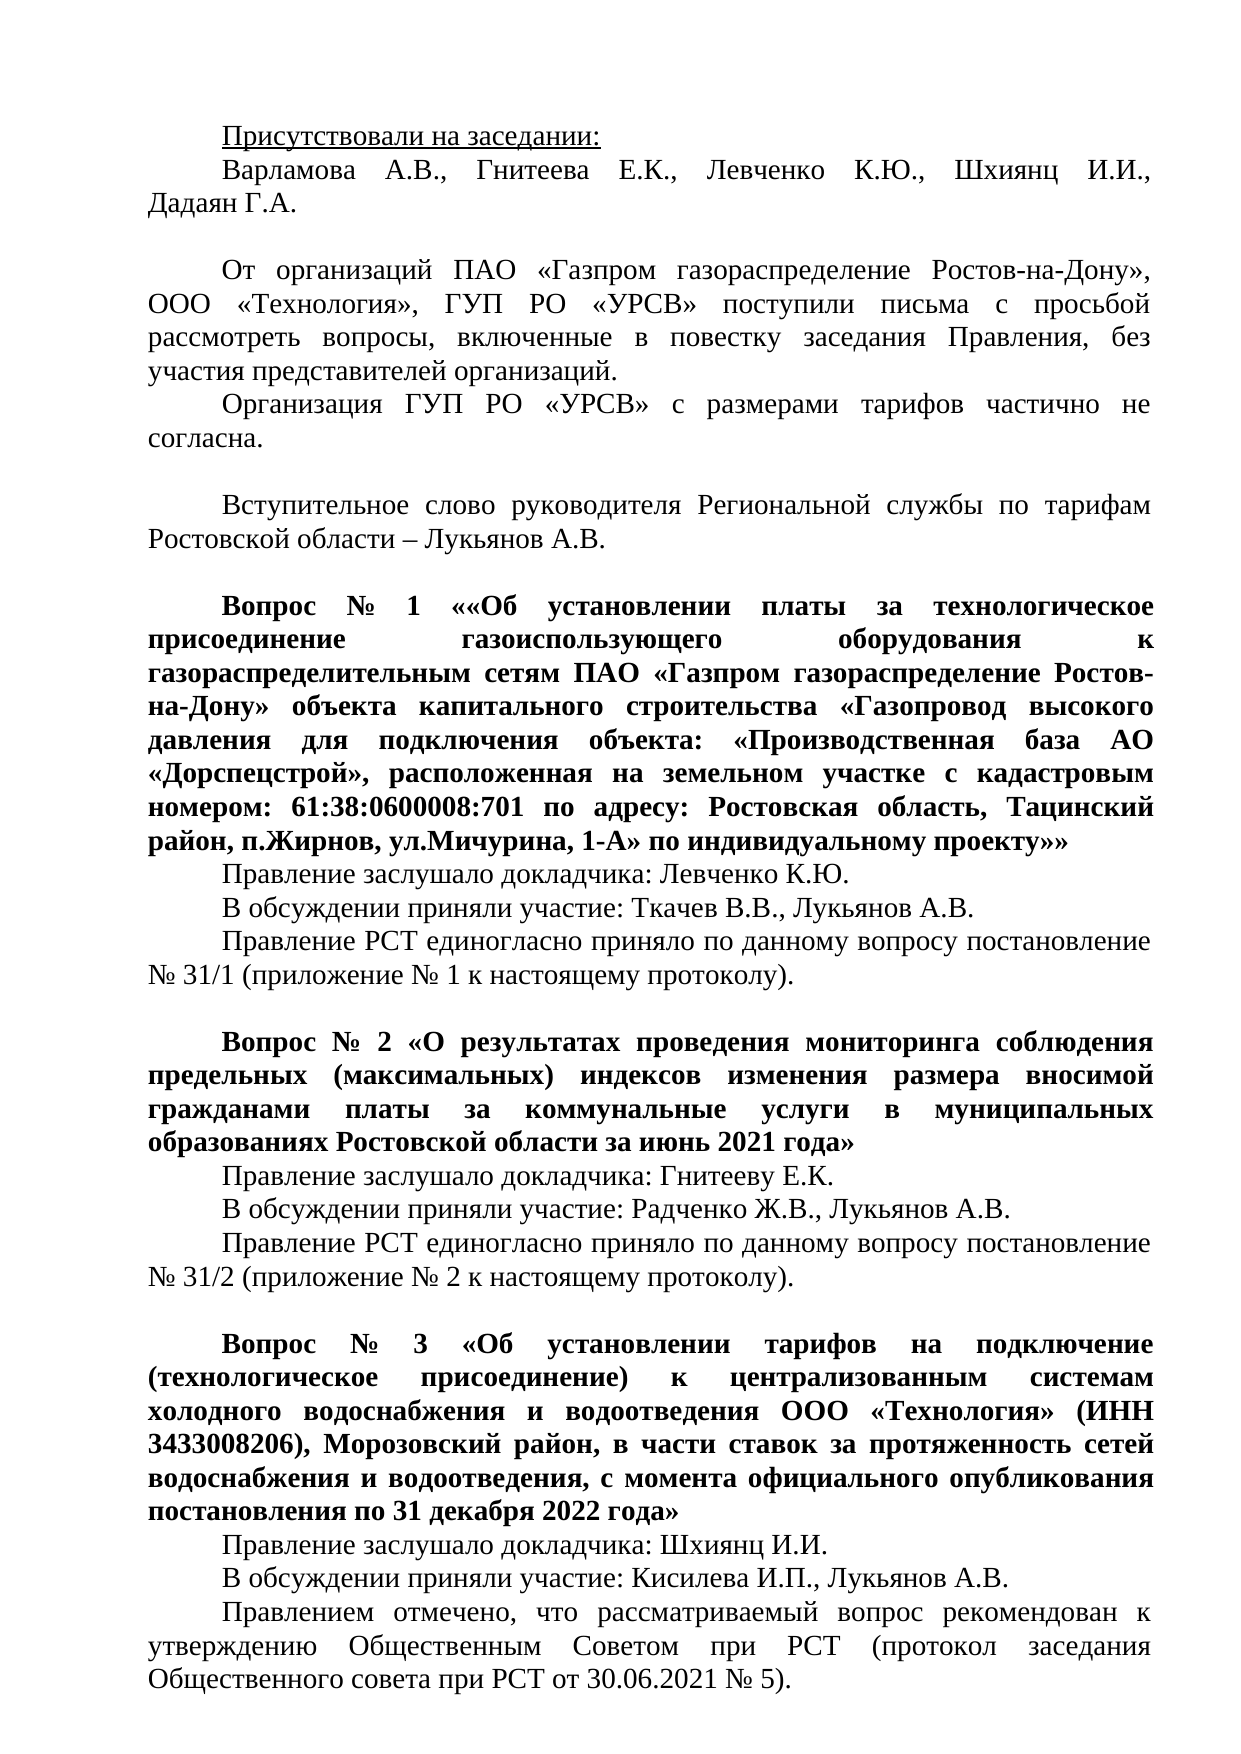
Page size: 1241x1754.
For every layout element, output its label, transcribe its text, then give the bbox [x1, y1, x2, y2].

text Правление РСТ единогласно приняло по данному вопросу постановление № 31/2 (приложение № 2 к настоящему протоколу). [148, 1225, 1152, 1292]
text Организация ГУП РО «УРСВ» с размерами тарифов частично не согласна. [148, 387, 1152, 454]
text Правление заслушало докладчика: Левченко К.Ю. [148, 856, 1152, 890]
text Правлением отмечено, что рассматриваемый вопрос рекомендован к утверждению Общественным Советом при РСТ (протокол заседания Общественного совета при РСТ от 30.06.2021 № 5). [148, 1594, 1152, 1695]
text В обсуждении приняли участие: Радченко Ж.В., Лукьянов А.В. [148, 1192, 1152, 1225]
text Присутствовали на заседании: [148, 118, 1152, 152]
text В обсуждении приняли участие: Кисилева И.П., Лукьянов А.В. [148, 1561, 1152, 1594]
text Правление РСТ единогласно приняло по данному вопросу постановление № 31/1 (приложение № 1 к настоящему протоколу). [148, 923, 1152, 990]
text Правление заслушало докладчика: Шхиянц И.И. [148, 1527, 1152, 1561]
text Варламова А.В., Гнитеева Е.К., Левченко К.Ю., Шхиянц И.И., Дадаян Г.А. [148, 152, 1152, 219]
text В обсуждении приняли участие: Ткачев В.В., Лукьянов А.В. [148, 890, 1152, 923]
text От организаций ПАО «Газпром газораспределение Ростов-на-Дону», ООО «Технология», ГУП РО «УРСВ» поступили письма с просьбой рассмотреть вопросы, включенные в повестку заседания Правления, без участия представителей организаций. [148, 252, 1152, 387]
text Вопрос № 2 «О результатах проведения мониторинга соблюдения предельных (максимальных) индексов изменения размера вносимой гражданами платы за коммунальные услуги в муниципальных образованиях Ростовской области за июнь 2021 года» [148, 1024, 1155, 1158]
text Вступительное слово руководителя Региональной службы по тарифам Ростовской области – Лукьянов А.В. [148, 487, 1152, 554]
text Вопрос № 1 ««Об установлении платы за технологическое присоединение газоиспользующего оборудования к газораспределительным сетям ПАО «Газпром газораспределение Ростов-на-Дону» объекта капитального строительства «Газопровод высокого давления для подключения объекта: «Производственная база АО «Дорспецстрой», расположенная на земельном участке с кадастровым номером: 61:38:0600008:701 по адресу: Ростовская область, Тацинский район, п.Жирнов, ул.Мичурина, 1-А» по индивидуальному проекту»» [148, 588, 1155, 856]
text Вопрос № 3 «Об установлении тарифов на подключение (технологическое присоединение) к централизованным системам холодного водоснабжения и водоотведения ООО «Технология» (ИНН 3433008206), Морозовский район, в части ставок за протяженность сетей водоснабжения и водоотведения, с момента официального опубликования постановления по 31 декабря 2022 года» [148, 1326, 1155, 1527]
text Правление заслушало докладчика: Гнитееву Е.К. [148, 1158, 1152, 1192]
